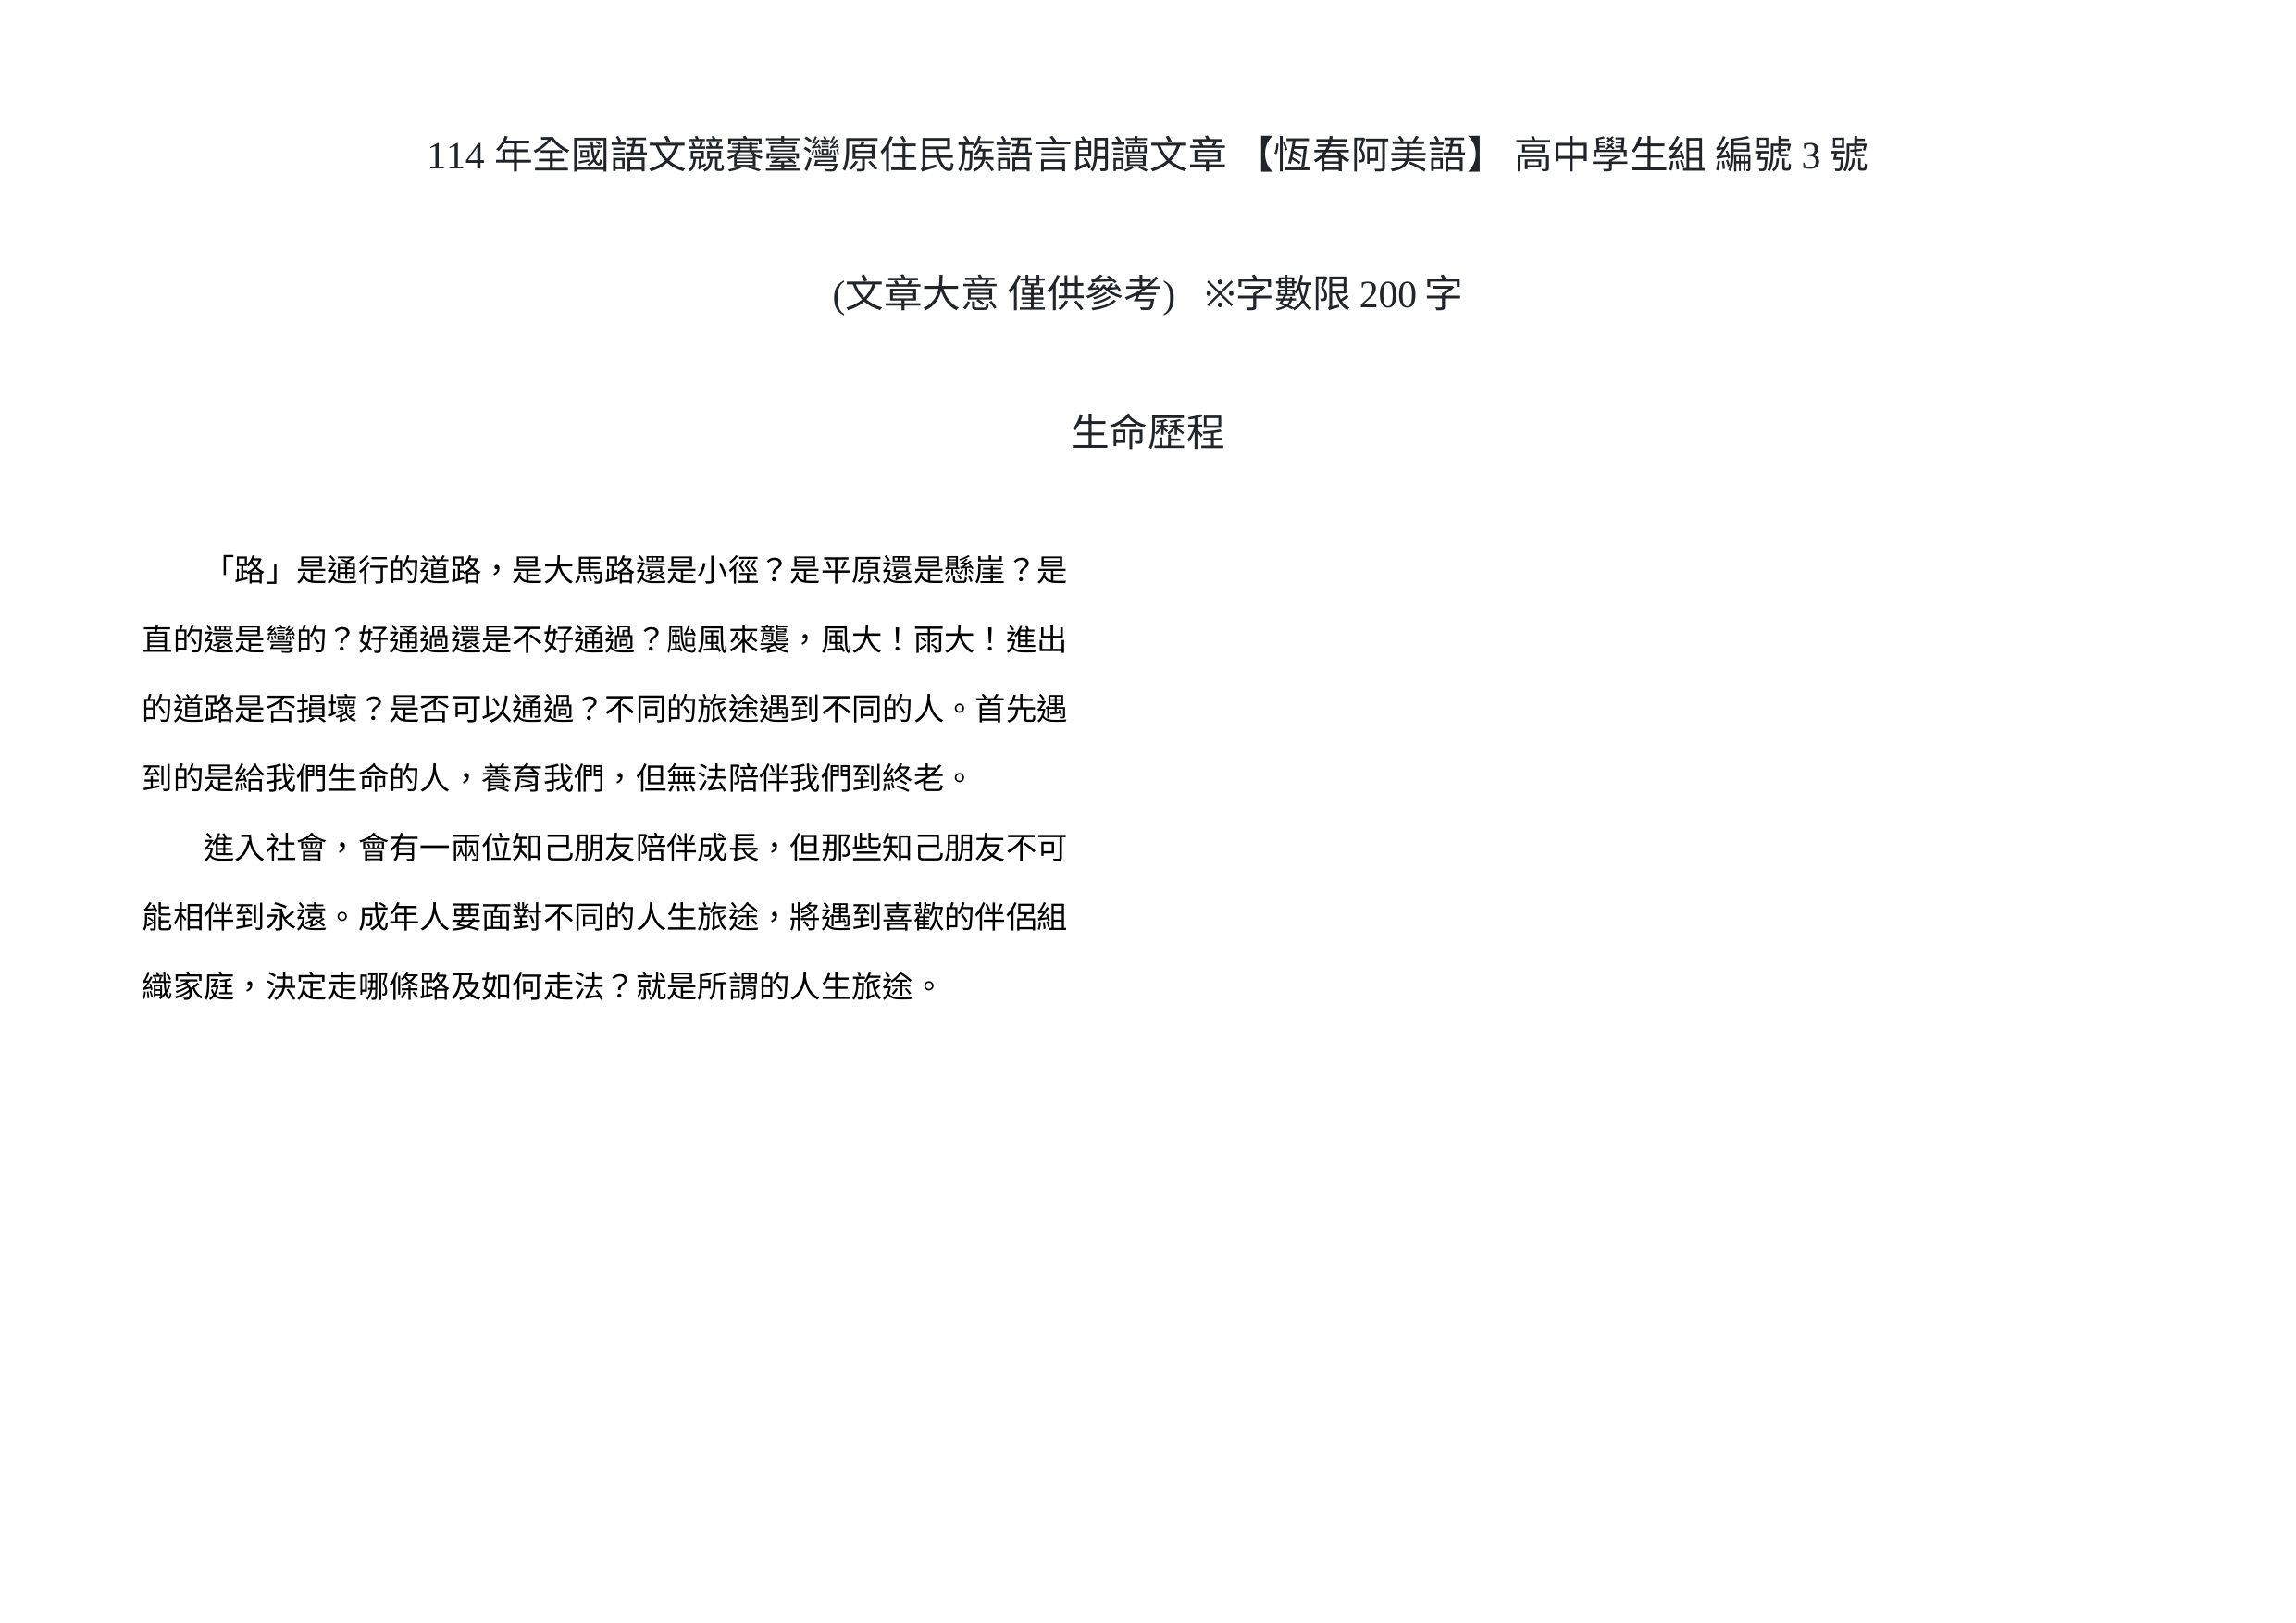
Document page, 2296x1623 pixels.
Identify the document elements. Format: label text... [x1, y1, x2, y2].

text 「路」是通行的道路，是大馬路還是小徑？是平原還是懸崖？是直的還是彎的？好通過還是不好通過？颱風來襲，風大！雨大！進出的道路是否損壞？是否可以通過？不同的旅途遇到不同的人。首先遇到的是給我們生命的人，養育我們，但無法陪伴我們到終老。 [142, 534, 1090, 812]
text 生命歷程 [142, 395, 2153, 465]
text 114 年全國語文競賽臺灣原住民族語言朗讀文章 【恆春阿美語】 高中學生組 編號 3 號 [142, 118, 2153, 187]
text 進入社會，會有一兩位知己朋友陪伴成長，但那些知己朋友不可能相伴到永遠。成年人要面對不同的人生旅途，將遇到喜歡的伴侶組織家庭，決定走哪條路及如何走法？就是所謂的人生旅途。 [142, 812, 1090, 1020]
text (文章大意 僅供參考) ※字數限200字 [142, 256, 2153, 326]
